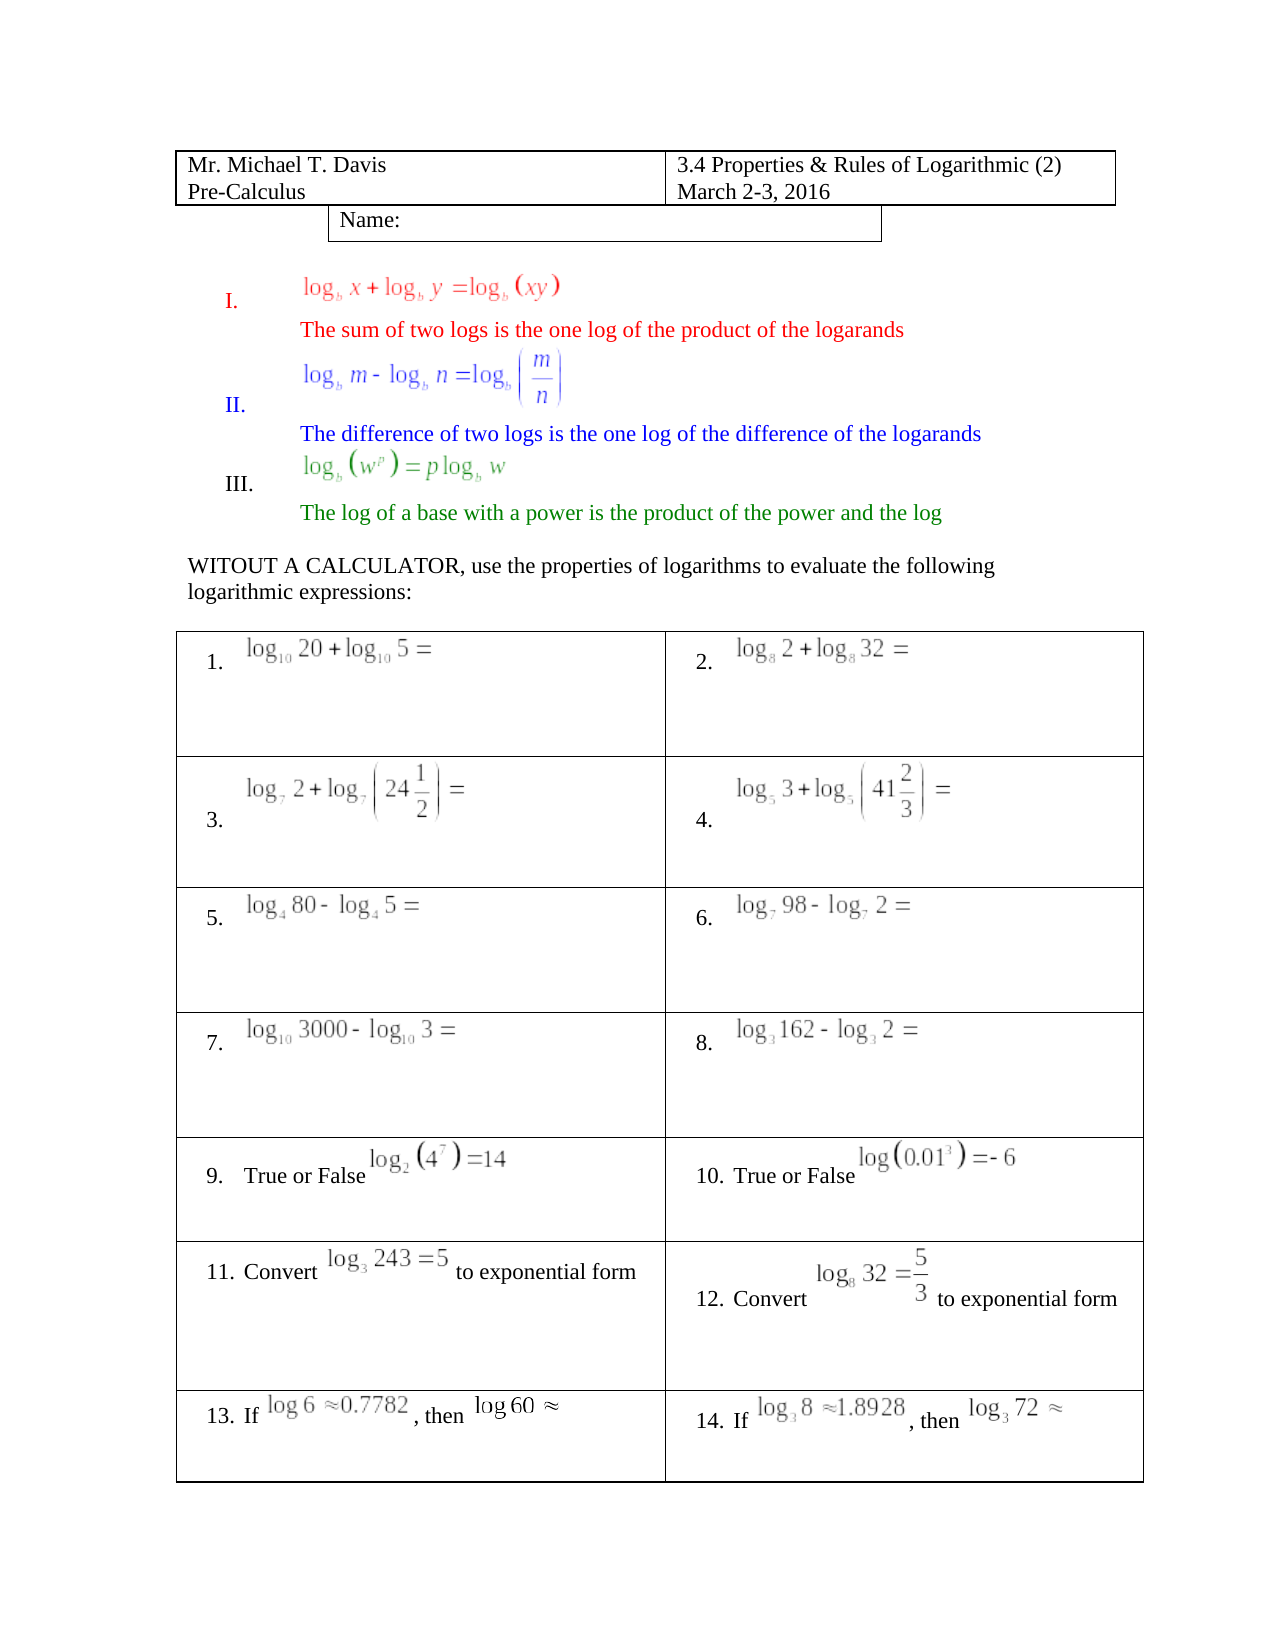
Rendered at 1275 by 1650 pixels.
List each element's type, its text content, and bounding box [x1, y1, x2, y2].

table_cell [666, 1013, 1143, 1137]
table_header [666, 632, 1143, 756]
table_cell If , then [177, 1391, 665, 1481]
table_cell True or False [666, 1138, 1143, 1241]
table_cell [177, 1013, 665, 1137]
table_header [177, 632, 665, 756]
table_cell Convert to exponential form [177, 1242, 665, 1390]
text WITOUT A CALCULATOR, use the properties of logarithms to evaluate the following logarithmic expressions: [187, 552, 1087, 604]
text The difference of two logs is the one log of the difference of the logarands [262, 420, 1087, 446]
table_header Mr. Michael T. Davis Pre-Calculus [177, 152, 665, 204]
table_cell Convert to exponential form [666, 1242, 1143, 1390]
table_cell Name: [329, 206, 881, 241]
table_cell If , then [666, 1391, 1143, 1481]
table_cell [177, 888, 665, 1012]
table_header 3.4 Properties & Rules of Logarithmic (2) March 2-3, 2016 [666, 152, 1115, 204]
table_cell [666, 757, 1143, 887]
text The log of a base with a power is the product of the power and the log [262, 499, 1087, 525]
table_cell True or False [177, 1138, 665, 1241]
table_cell [177, 757, 665, 887]
table_cell [666, 888, 1143, 1012]
text The sum of two logs is the one log of the product of the logarands [262, 316, 1087, 342]
